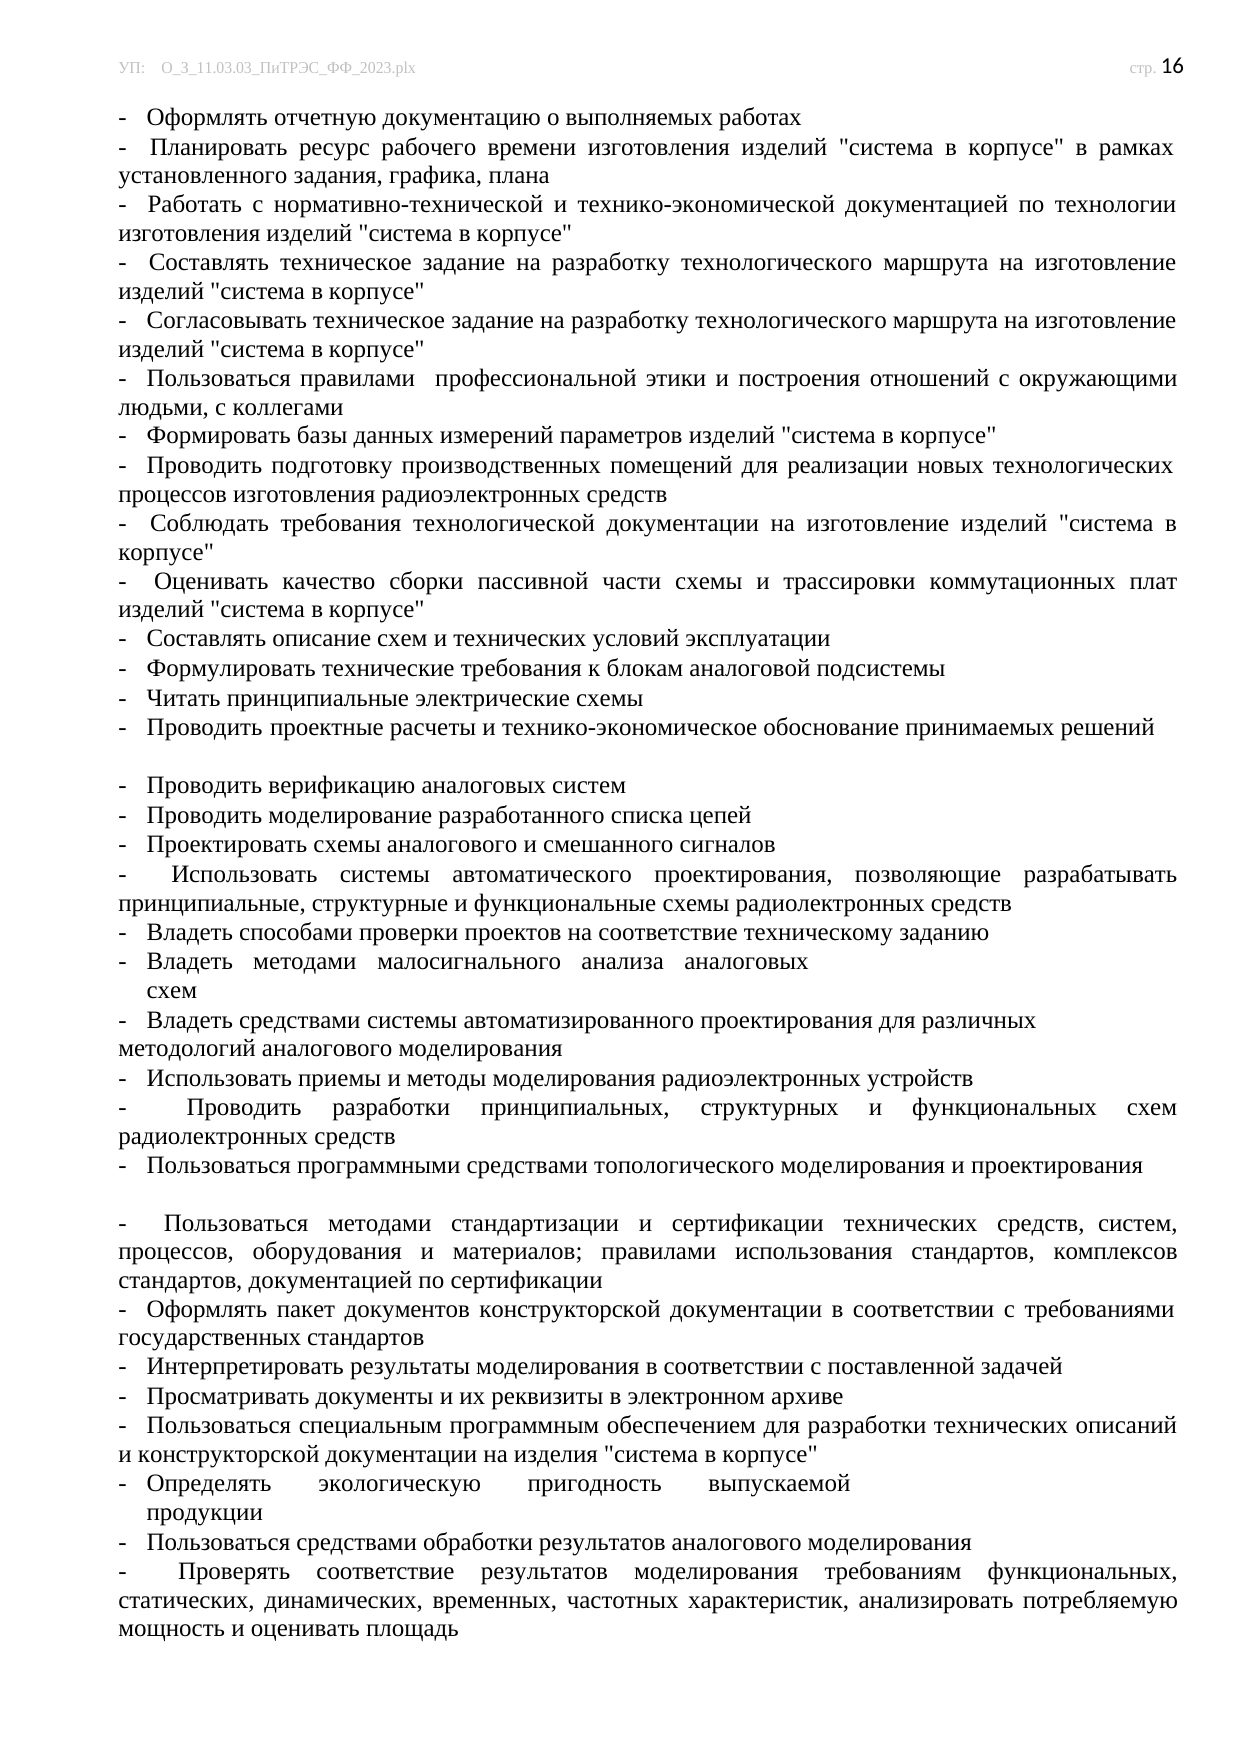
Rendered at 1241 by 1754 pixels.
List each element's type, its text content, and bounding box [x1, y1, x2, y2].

list Просматривать документы и их реквизиты в электронном архиве [118, 1381, 844, 1410]
list Проводить моделирование разработанного списка цепей [118, 800, 752, 828]
list Проверять соответствие результатов моделирования требованиям функциональных, статических, динамических, временных, частотных характеристик, анализировать потребляемую мощность и оценивать площадь [118, 1557, 1178, 1642]
list Использовать системы автоматического проектирования, позволяющие разрабатывать принципиальные, структурные и функциональные схемы радиолектронных средств [118, 859, 1178, 917]
list Работать с нормативно-технической и технико-экономической документацией по технологии изготовления изделий "система в корпусе" [118, 189, 1177, 247]
list Проводить подготовку производственных помещений для реализации новых технологических процессов изготовления радиоэлектронных средств [118, 450, 1177, 508]
list Оформлять пакет документов конструкторской документации в соответствии с требованиями государственных стандартов [118, 1294, 1177, 1351]
list Пользоваться специальным программным обеспечением для разработки технических описаний и конструкторской документации на изделия "система в корпусе" [118, 1411, 1177, 1468]
list Владеть способами проверки проектов на соответствие техническому заданию [118, 917, 989, 946]
list Составлять описание схем и технических условий эксплуатации [118, 623, 834, 652]
list Читать принципиальные электрические схемы [118, 683, 644, 711]
list Определять экологическую пригодность выпускаемой продукции [118, 1468, 850, 1526]
list Пользоваться методами стандартизации и сертификации технических средств, систем, процессов, оборудования и материалов; правилами использования стандартов, комплексов стандартов, документацией по сертификации [118, 1208, 1178, 1294]
list Оформлять отчетную документацию о выполняемых работах [118, 102, 803, 131]
list Формировать базы данных измерений параметров изделий "система в корпусе" [118, 421, 996, 449]
list Пользоваться программными средствами топологического моделирования и проектирования [118, 1150, 1143, 1179]
list Использовать приемы и методы моделирования радиоэлектронных устройств [118, 1063, 978, 1091]
list Владеть средствами системы автоматизированного проектирования для различных методологий аналогового моделирования [118, 1005, 1178, 1062]
list Составлять техническое задание на разработку технологического маршрута на изготовление изделий "система в корпусе" [118, 247, 1177, 305]
list Проводить разработки принципиальных, структурных и функциональных схем радиолектронных средств [118, 1092, 1177, 1150]
list Соблюдать требования технологической документации на изготовление изделий "система в корпусе" [118, 508, 1177, 565]
list Интерпретировать результаты моделирования в соответствии с поставленной задачей [118, 1351, 1065, 1380]
list Проектировать схемы аналогового и смешанного сигналов [118, 829, 776, 858]
list Проводить верификацию аналоговых систем [118, 770, 626, 799]
list Согласовывать техническое задание на разработку технологического маршрута на изготовление изделий "система в корпусе" [118, 305, 1177, 362]
list Пользоваться правилами профессиональной этики и построения отношений с окружающими людьми, с коллегами [118, 363, 1178, 420]
list Формулировать технические требования к блокам аналоговой подсистемы [118, 653, 946, 682]
list Владеть методами малосигнального анализа аналоговых схем [118, 946, 808, 1004]
list Проводить проектные расчеты и технико-экономическое обоснование принимаемых решений [118, 712, 1167, 741]
list Оценивать качество сборки пассивной части схемы и трассировки коммутационных плат изделий "система в корпусе" [118, 566, 1178, 623]
list Пользоваться средствами обработки результатов аналогового моделирования [118, 1527, 976, 1556]
list Планировать ресурс рабочего времени изготовления изделий "система в корпусе" в рамках установленного задания, графика, плана [118, 132, 1178, 189]
